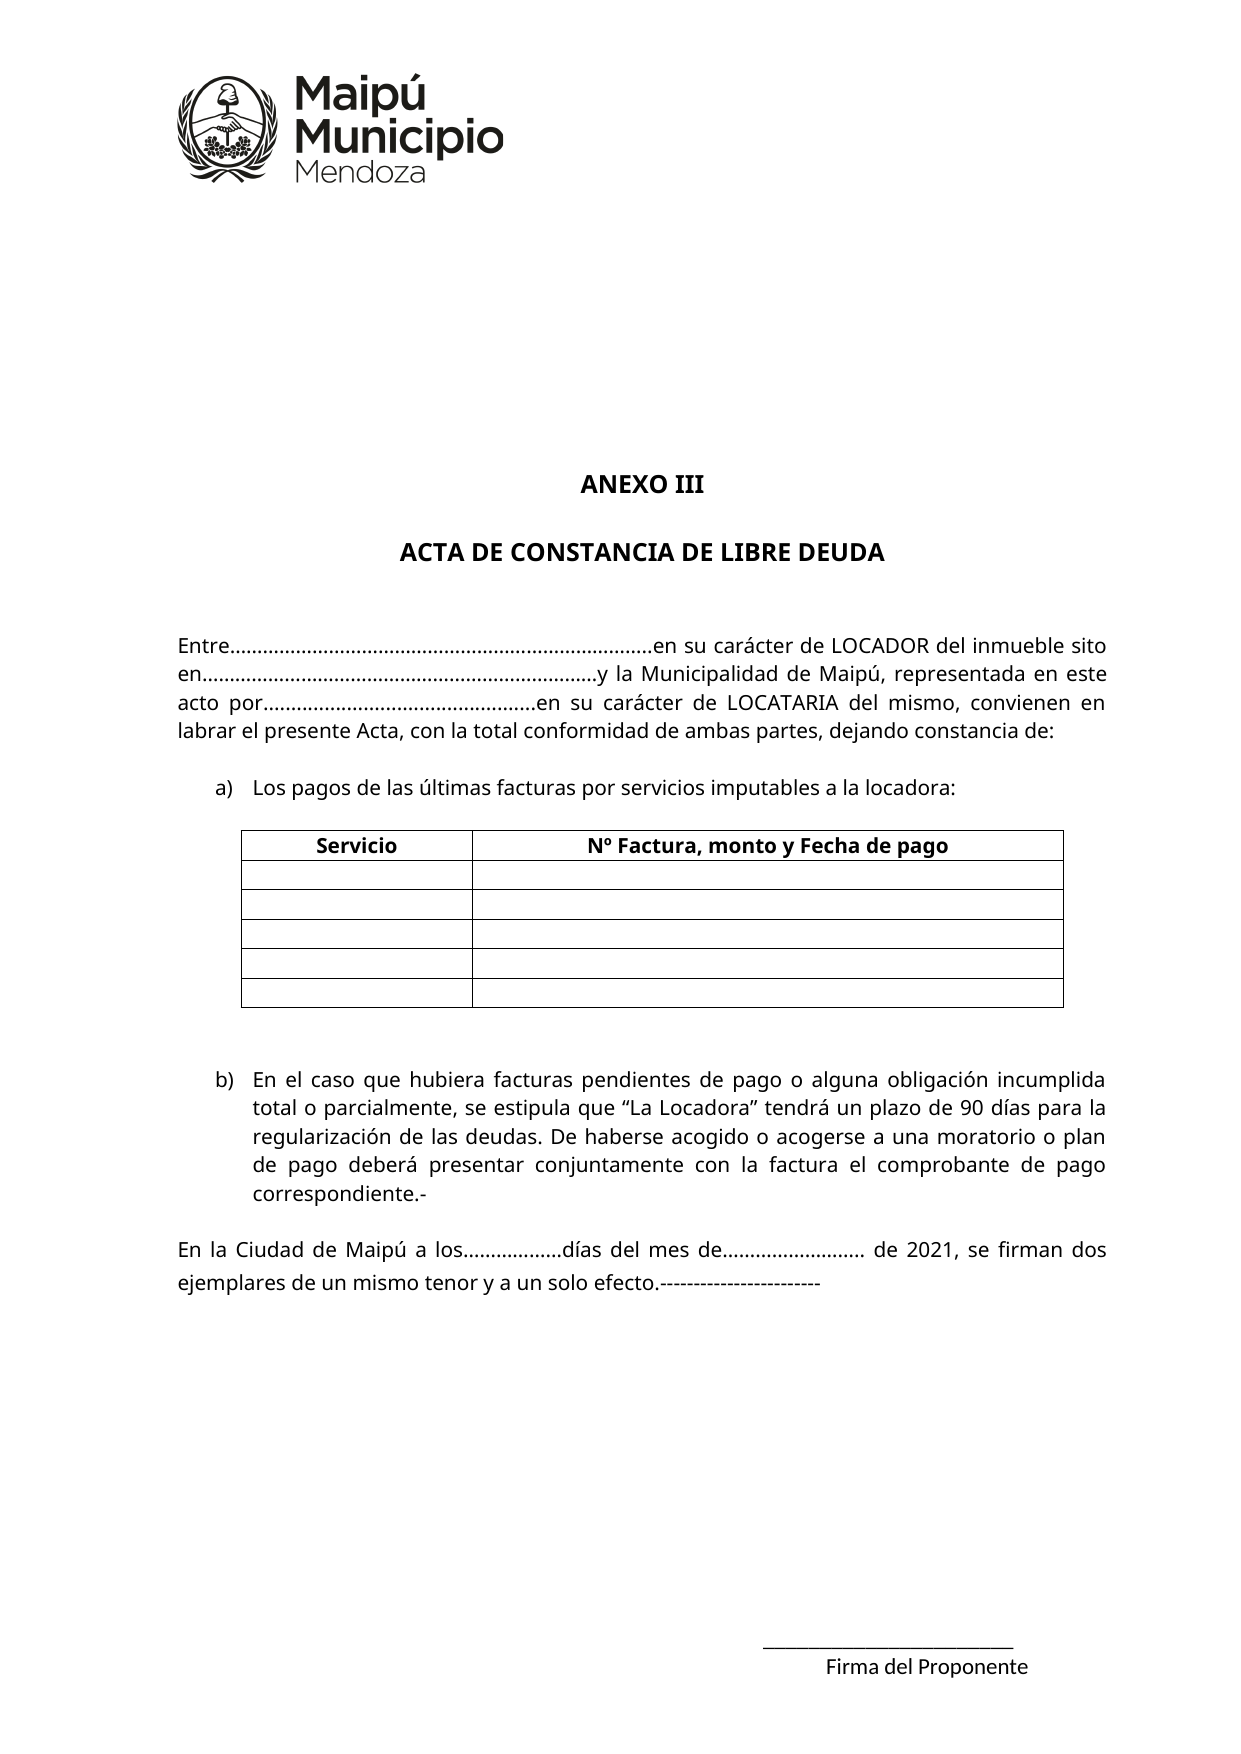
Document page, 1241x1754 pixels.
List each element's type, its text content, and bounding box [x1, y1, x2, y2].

table_cell [242, 890, 472, 918]
text ANEXO III [177, 466, 1107, 500]
table_cell [242, 949, 472, 977]
text En la Ciudad de Maipú a los………………días del mes de…………………….. de 2021, se firman dos ejemplares de un mismo tenor y a un solo efecto.------------------------ [177, 1236, 1107, 1297]
table_header Nº Factura, monto y Fecha de pago [473, 831, 1063, 859]
list Los pagos de las últimas facturas por servicios imputables a la locadora: [215, 773, 1107, 802]
picture [177, 73, 504, 183]
table_cell [473, 861, 1063, 889]
list En el caso que hubiera facturas pendientes de pago o alguna obligación incumplida total o parcialmente, se estipula que “La Locadora” tendrá un plazo de 90 días para la regularización de las deudas. De haberse acogido o acogerse a una moratorio o plan de pago deberá presentar conjuntamente con la factura el comprobante de pago correspondiente.- [215, 1065, 1107, 1207]
text Entre…………………………………………………………………..en su carácter de LOCADOR del inmueble sito en………………………………………………………………y la Municipalidad de Maipú, representada en este acto por.................................................en su carácter de LOCATARIA del mismo, convienen en labrar el presente Acta, con la total conformidad de ambas partes, dejando constancia de: [177, 631, 1107, 745]
table_cell [242, 920, 472, 948]
table_cell [242, 979, 472, 1007]
table_header Servicio [242, 831, 472, 859]
table_cell [473, 949, 1063, 977]
table_cell [473, 890, 1063, 918]
table_cell [242, 861, 472, 889]
table_cell [473, 979, 1063, 1007]
text ACTA DE CONSTANCIA DE LIBRE DEUDA [177, 534, 1107, 568]
table_cell [473, 920, 1063, 948]
